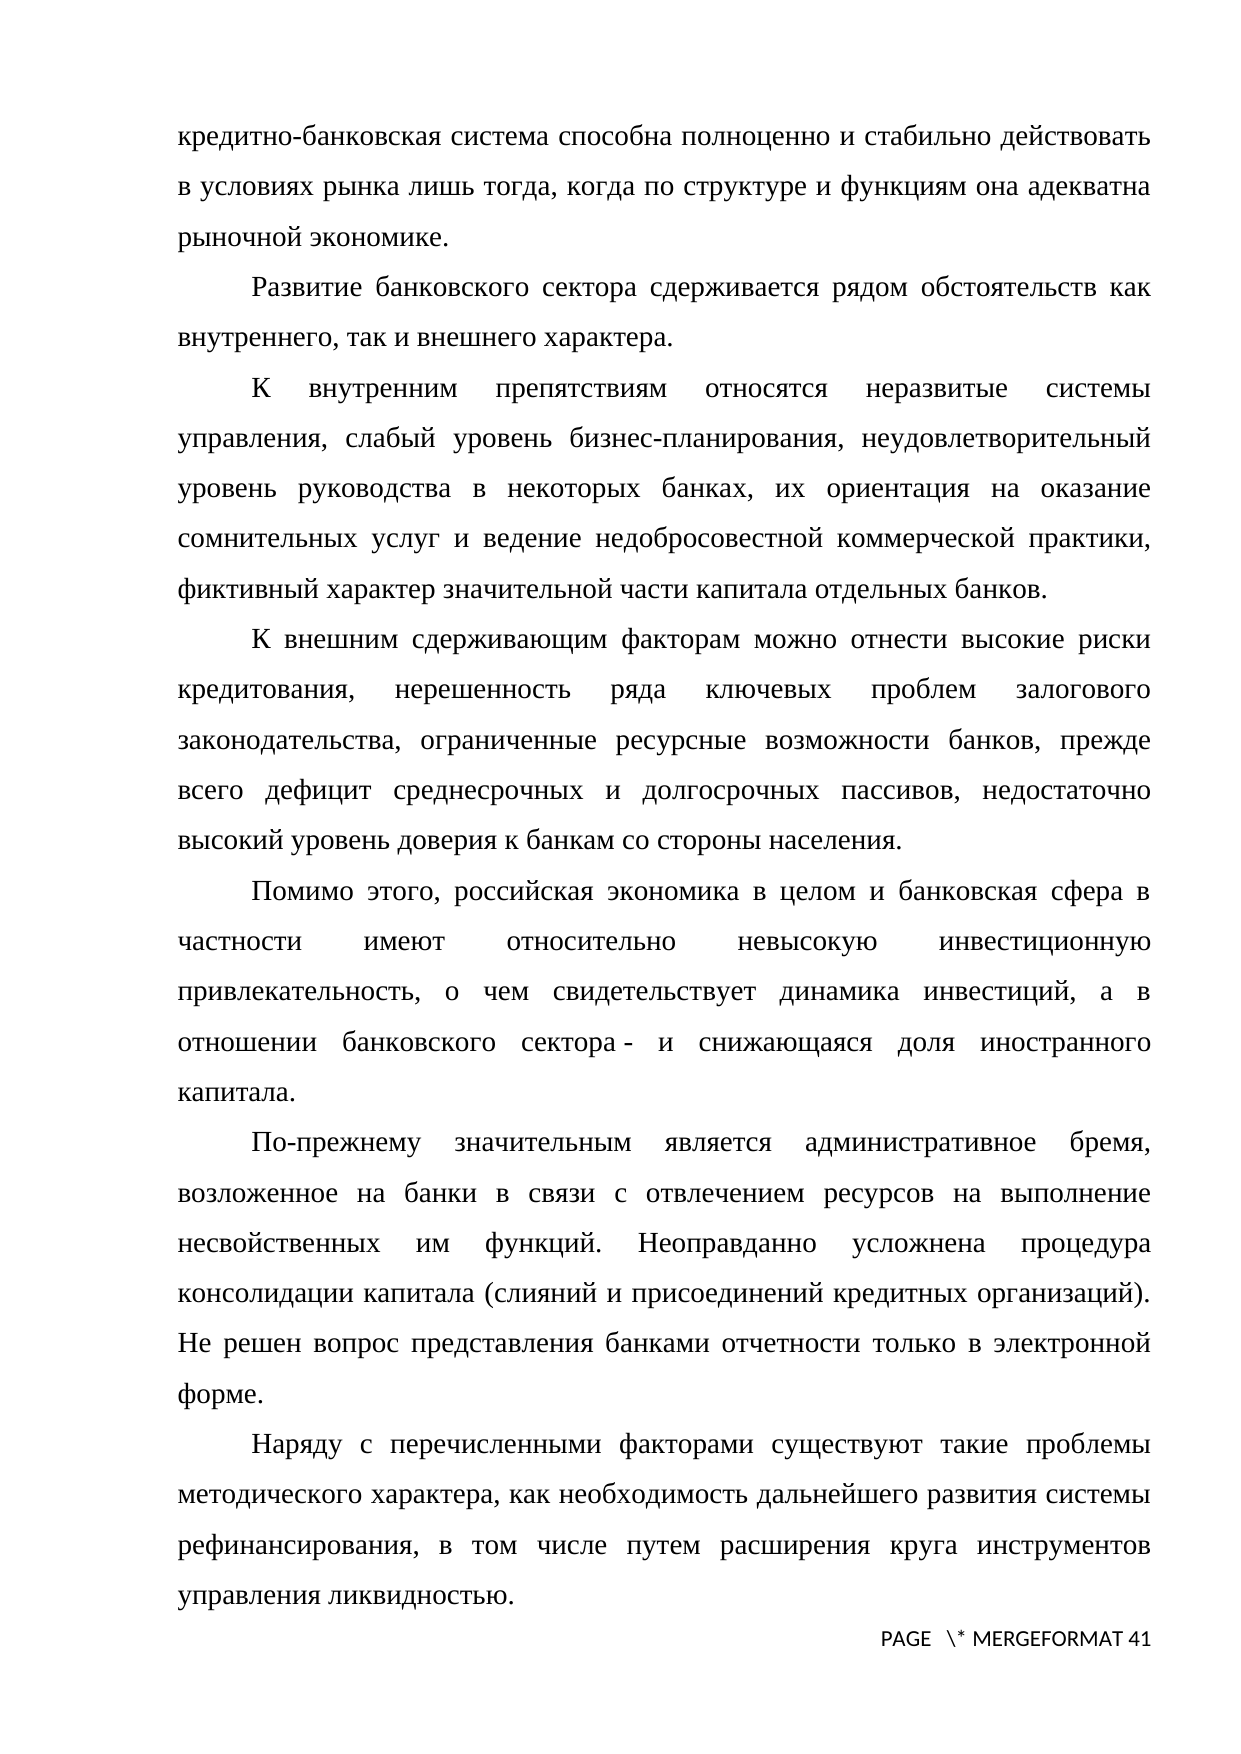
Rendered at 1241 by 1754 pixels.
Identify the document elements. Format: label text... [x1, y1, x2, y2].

text По-прежнему значительным является административное бремя, возложенное на банки в связи с отвлечением ресурсов на выполнение несвойственных им функций. Неоправданно усложнена процедура консолидации капитала (слияний и присоединений кредитных организаций). Не решен вопрос представления банками отчетности только в электронной форме. [177, 1124, 1152, 1409]
text К внешним сдерживающим факторам можно отнести высокие риски кредитования, нерешенность ряда ключевых проблем залогового законодательства, ограниченные ресурсные возможности банков, прежде всего дефицит среднесрочных и долгосрочных пассивов, недостаточно высокий уровень доверия к банкам со стороны населения. [177, 621, 1152, 856]
text Развитие банковского сектора сдерживается рядом обстоятельств как внутреннего, так и внешнего характера. [177, 269, 1152, 353]
text К внутренним препятствиям относятся неразвитые системы управления, слабый уровень бизнес-планирования, неудовлетворительный уровень руководства в некоторых банках, их ориентация на оказание сомнительных услуг и ведение недобросовестной коммерческой практики, фиктивный характер значительной части капитала отдельных банков. [177, 370, 1152, 604]
text Наряду с перечисленными факторами существуют такие проблемы методического характера, как необходимость дальнейшего развития системы рефинансирования, в том числе путем расширения круга инструментов управления ликвидностью. [177, 1426, 1152, 1611]
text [177, 118, 1152, 252]
text Помимо этого, российская экономика в целом и банковская сфера в частности имеют относительно невысокую инвестиционную привлекательность, о чем свидетельствует динамика инвестиций, а в отношении банковского сектора - и снижающаяся доля иностранного капитала. [177, 873, 1152, 1108]
